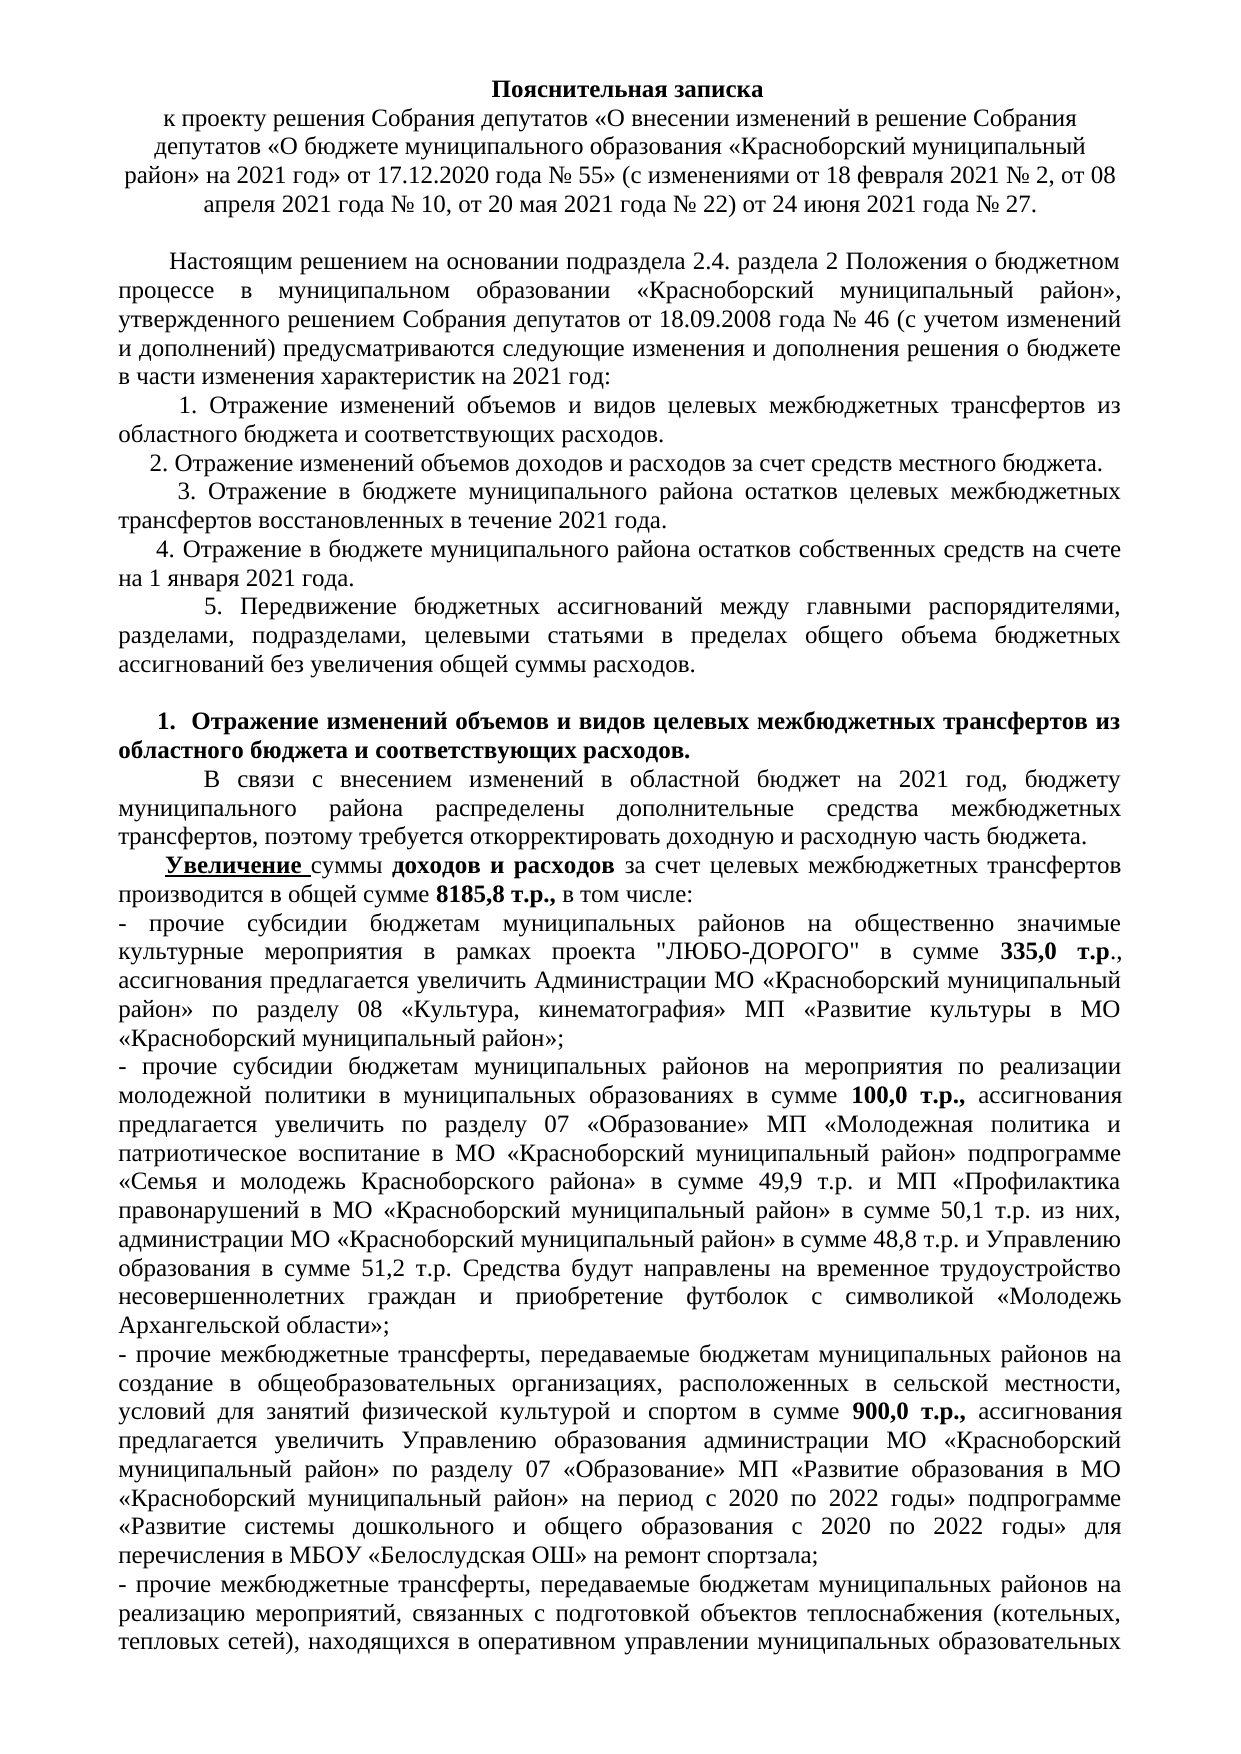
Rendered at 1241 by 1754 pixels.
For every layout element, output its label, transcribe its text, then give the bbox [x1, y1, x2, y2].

text Увеличение суммы доходов и расходов за счет целевых межбюджетных трансфертов производится в общей сумме 8185,8 т.р., в том числе: [118, 850, 1122, 908]
text 1. Отражение изменений объемов и видов целевых межбюджетных трансфертов из областного бюджета и соответствующих расходов. [118, 706, 1122, 764]
list 3. Отражение в бюджете муниципального района остатков целевых межбюджетных трансфертов восстановленных в течение 2021 года. [118, 476, 1122, 534]
text - прочие субсидии бюджетам муниципальных районов на мероприятия по реализации молодежной политики в муниципальных образованиях в сумме 100,0 т.р., ассигнования предлагается увеличить по разделу 07 «Образование» МП «Молодежная политика и патриотическое воспитание в МО «Красноборский муниципальный район» подпрограмме «Семья и молодежь Красноборского района» в сумме 49,9 т.р. и МП «Профилактика правонарушений в МО «Красноборский муниципальный район» в сумме 50,1 т.р. из них, администрации МО «Красноборский муниципальный район» в сумме 48,8 т.р. и Управлению образования в сумме 51,2 т.р. Средства будут направлены на временное трудоустройство несовершеннолетних граждан и приобретение футболок с символикой «Молодежь Архангельской области»; [118, 1051, 1122, 1339]
text - прочие межбюджетные трансферты, передаваемые бюджетам муниципальных районов на создание в общеобразовательных организациях, расположенных в сельской местности, условий для занятий физической культурой и спортом в сумме 900,0 т.р., ассигнования предлагается увеличить Управлению образования администрации МО «Красноборский муниципальный район» по разделу 07 «Образование» МП «Развитие образования в МО «Красноборский муниципальный район» на период с 2020 по 2022 годы» подпрограмме «Развитие системы дошкольного и общего образования с 2020 по 2022 годы» для перечисления в МБОУ «Белослудская ОШ» на ремонт спортзала; [118, 1339, 1122, 1569]
text 4. Отражение в бюджете муниципального района остатков собственных средств на счете на 1 января 2021 года. [118, 534, 1122, 591]
text Пояснительная записка [133, 74, 1122, 103]
text к проекту решения Собрания депутатов «О внесении изменений в решение Собрания депутатов «О бюджете муниципального образования «Красноборский муниципальный район» на 2021 год» от 17.12.2020 года № 55» (с изменениями от 18 февраля 2021 № 2, от 08 апреля 2021 года № 10, от 20 мая 2021 года № 22) от 24 июня 2021 года № 27. [118, 103, 1122, 218]
text 5. Передвижение бюджетных ассигнований между главными распорядителями, разделами, подразделами, целевыми статьями в пределах общего объема бюджетных ассигнований без увеличения общей суммы расходов. [118, 591, 1122, 678]
text Настоящим решением на основании подраздела 2.4. раздела 2 Положения о бюджетном процессе в муниципальном образовании «Красноборский муниципальный район», утвержденного решением Собрания депутатов от 18.09.2008 года № 46 (с учетом изменений и дополнений) предусматриваются следующие изменения и дополнения решения о бюджете в части изменения характеристик на 2021 год: [118, 246, 1122, 390]
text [118, 1569, 1122, 1655]
text 1. Отражение изменений объемов и видов целевых межбюджетных трансфертов из областного бюджета и соответствующих расходов. [118, 390, 1122, 448]
text В связи с внесением изменений в областной бюджет на 2021 год, бюджету муниципального района распределены дополнительные средства межбюджетных трансфертов, поэтому требуется откорректировать доходную и расходную часть бюджета. [118, 764, 1122, 850]
text - прочие субсидии бюджетам муниципальных районов на общественно значимые культурные мероприятия в рамках проекта "ЛЮБО-ДОРОГО" в сумме 335,0 т.р., ассигнования предлагается увеличить Администрации МО «Красноборский муниципальный район» по разделу 08 «Культура, кинематография» МП «Развитие культуры в МО «Красноборский муниципальный район»; [118, 908, 1122, 1051]
text 2. Отражение изменений объемов доходов и расходов за счет средств местного бюджета. [118, 448, 1122, 476]
